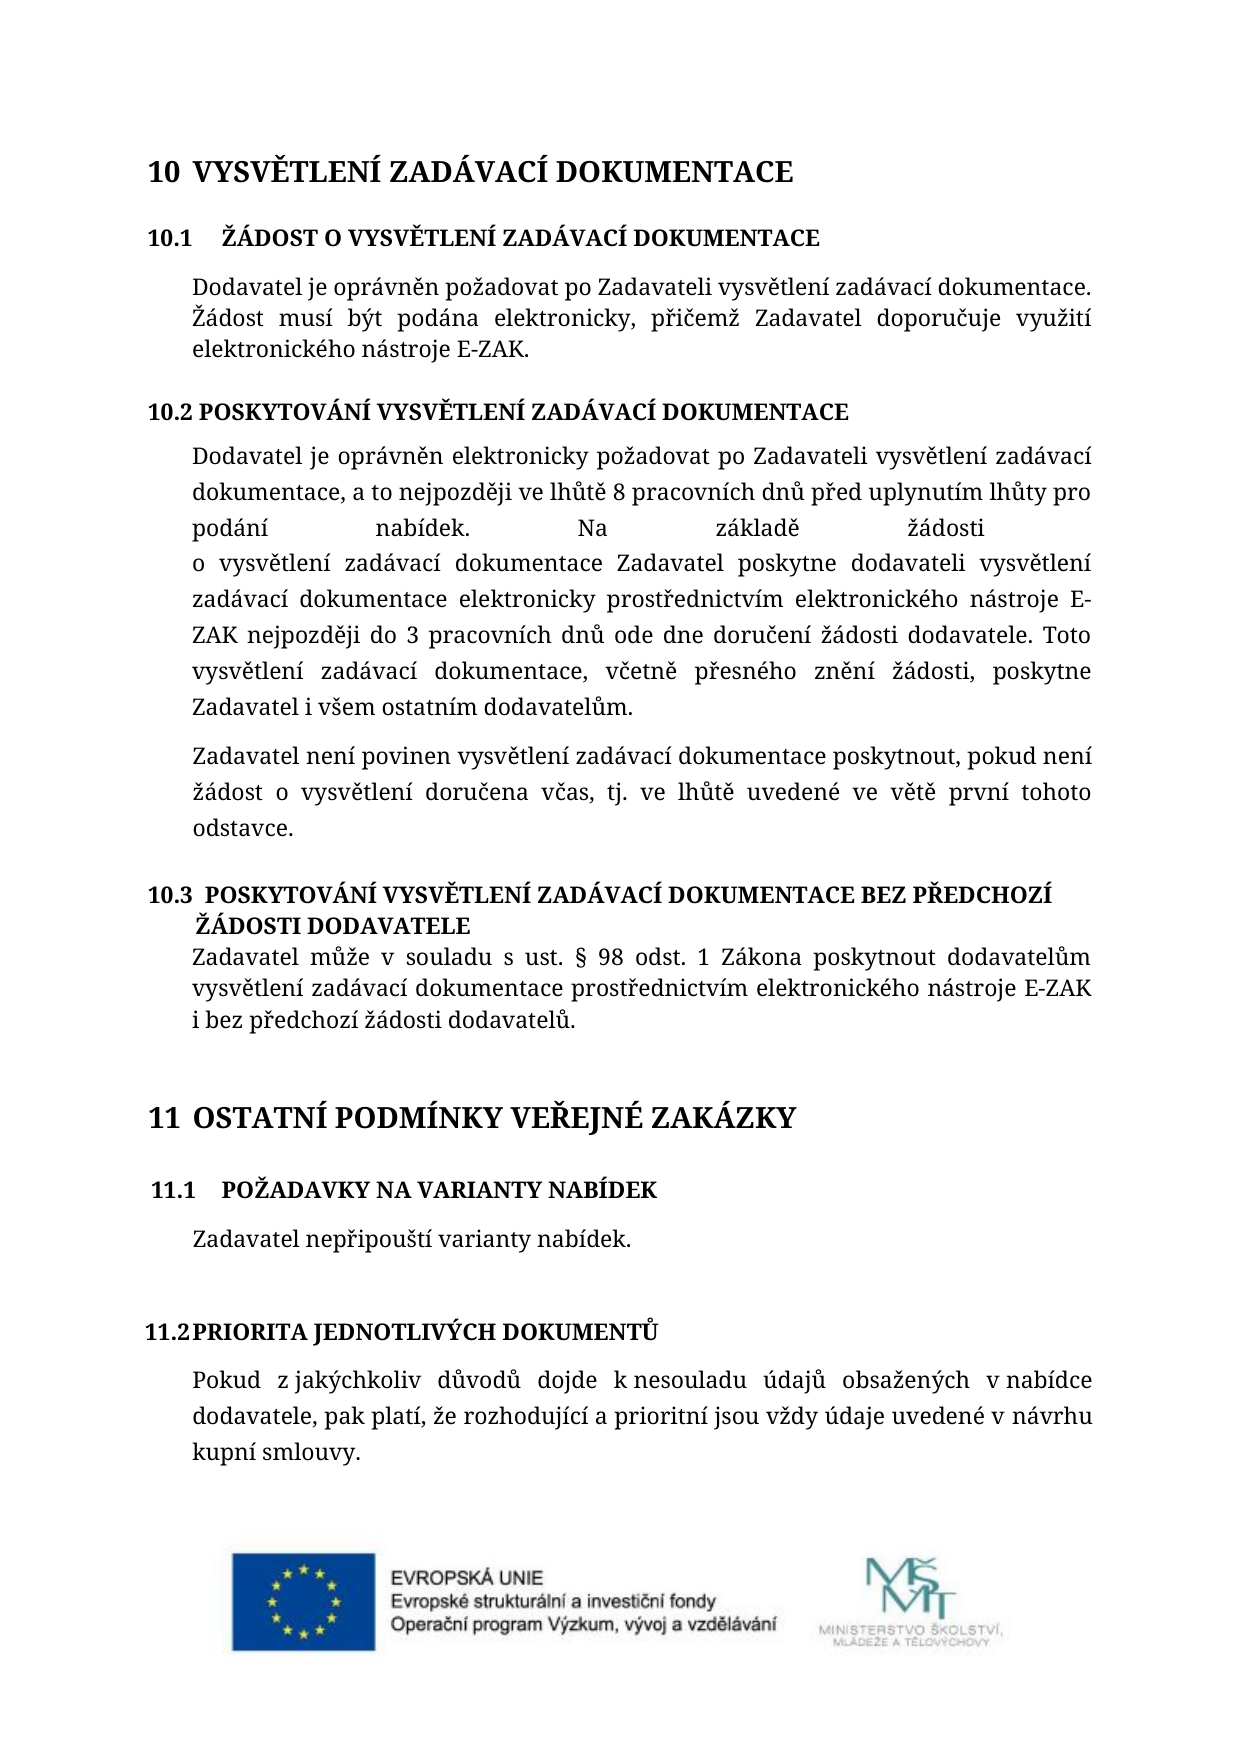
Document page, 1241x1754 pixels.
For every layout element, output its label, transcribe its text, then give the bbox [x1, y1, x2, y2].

text Zadavatel nepřipouští varianty nabídek. [193, 1223, 1093, 1254]
picture [160, 1505, 1081, 1687]
subtitle 11 OSTATNÍ PODMÍNKY VEŘEJNÉ ZAKÁZKY [133, 1097, 1093, 1137]
text Pokud z jakýchkoliv důvodů dojde k nesouladu údajů obsažených v nabídce dodavatele, pak platí, že rozhodující a prioritní jsou vždy údaje uvedené v návrhu kupní smlouvy. [192, 1364, 1093, 1467]
text ŽÁDOSTI DODAVATELE [148, 910, 1093, 941]
text Dodavatel je oprávněn požadovat po Zadavateli vysvětlení zadávací dokumentace. Žádost musí být podána elektronicky, přičemž Zadavatel doporučuje využití elektronického nástroje E-ZAK. [192, 271, 1093, 364]
text Zadavatel není povinen vysvětlení zadávací dokumentace poskytnout, pokud není žádost o vysvětlení doručena včas, tj. ve lhůtě uvedené ve větě první tohoto odstavce. [192, 739, 1093, 843]
subtitle 10 VYSVĚTLENÍ ZADÁVACÍ DOKUMENTACE [148, 152, 1093, 191]
text 10.3 POSKYTOVÁNÍ VYSVĚTLENÍ ZADÁVACÍ DOKUMENTACE BEZ PŘEDCHOZÍ [148, 879, 1093, 910]
text 10.2 POSKYTOVÁNÍ VYSVĚTLENÍ ZADÁVACÍ DOKUMENTACE [148, 396, 1093, 427]
text Zadavatel může v souladu s ust. § 98 odst. 1 Zákona poskytnout dodavatelům vysvětlení zadávací dokumentace prostřednictvím elektronického nástroje E-ZAK i bez předchozí žádosti dodavatelů. [192, 941, 1093, 1035]
subtitle Dodavatel je oprávněn elektronicky požadovat po Zadavateli vysvětlení zadávací dokumentace, a to nejpozději ve lhůtě 8 pracovních dnů před uplynutím lhůty pro podání nabídek. Na základě žádosti o vysvětlení zadávací dokumentace Zadavatel poskytne dodavateli vysvětlení zadávací dokumentace elektronicky prostřednictvím elektronického nástroje E-ZAK nejpozději do 3 pracovních dnů ode dne doručení žádosti dodavatele. Toto vysvětlení zadávací dokumentace, včetně přesného znění žádosti, poskytne Zadavatel i všem ostatním dodavatelům. [192, 439, 1093, 722]
subtitle 11.2 PRIORITA JEDNOTLIVÝCH DOKUMENTŮ [133, 1316, 1093, 1347]
subtitle 11.1 POŽADAVKY NA VARIANTY NABÍDEK [133, 1174, 1093, 1206]
subtitle 10.1 ŽÁDOST O VYSVĚTLENÍ ZADÁVACÍ DOKUMENTACE [147, 222, 1093, 254]
